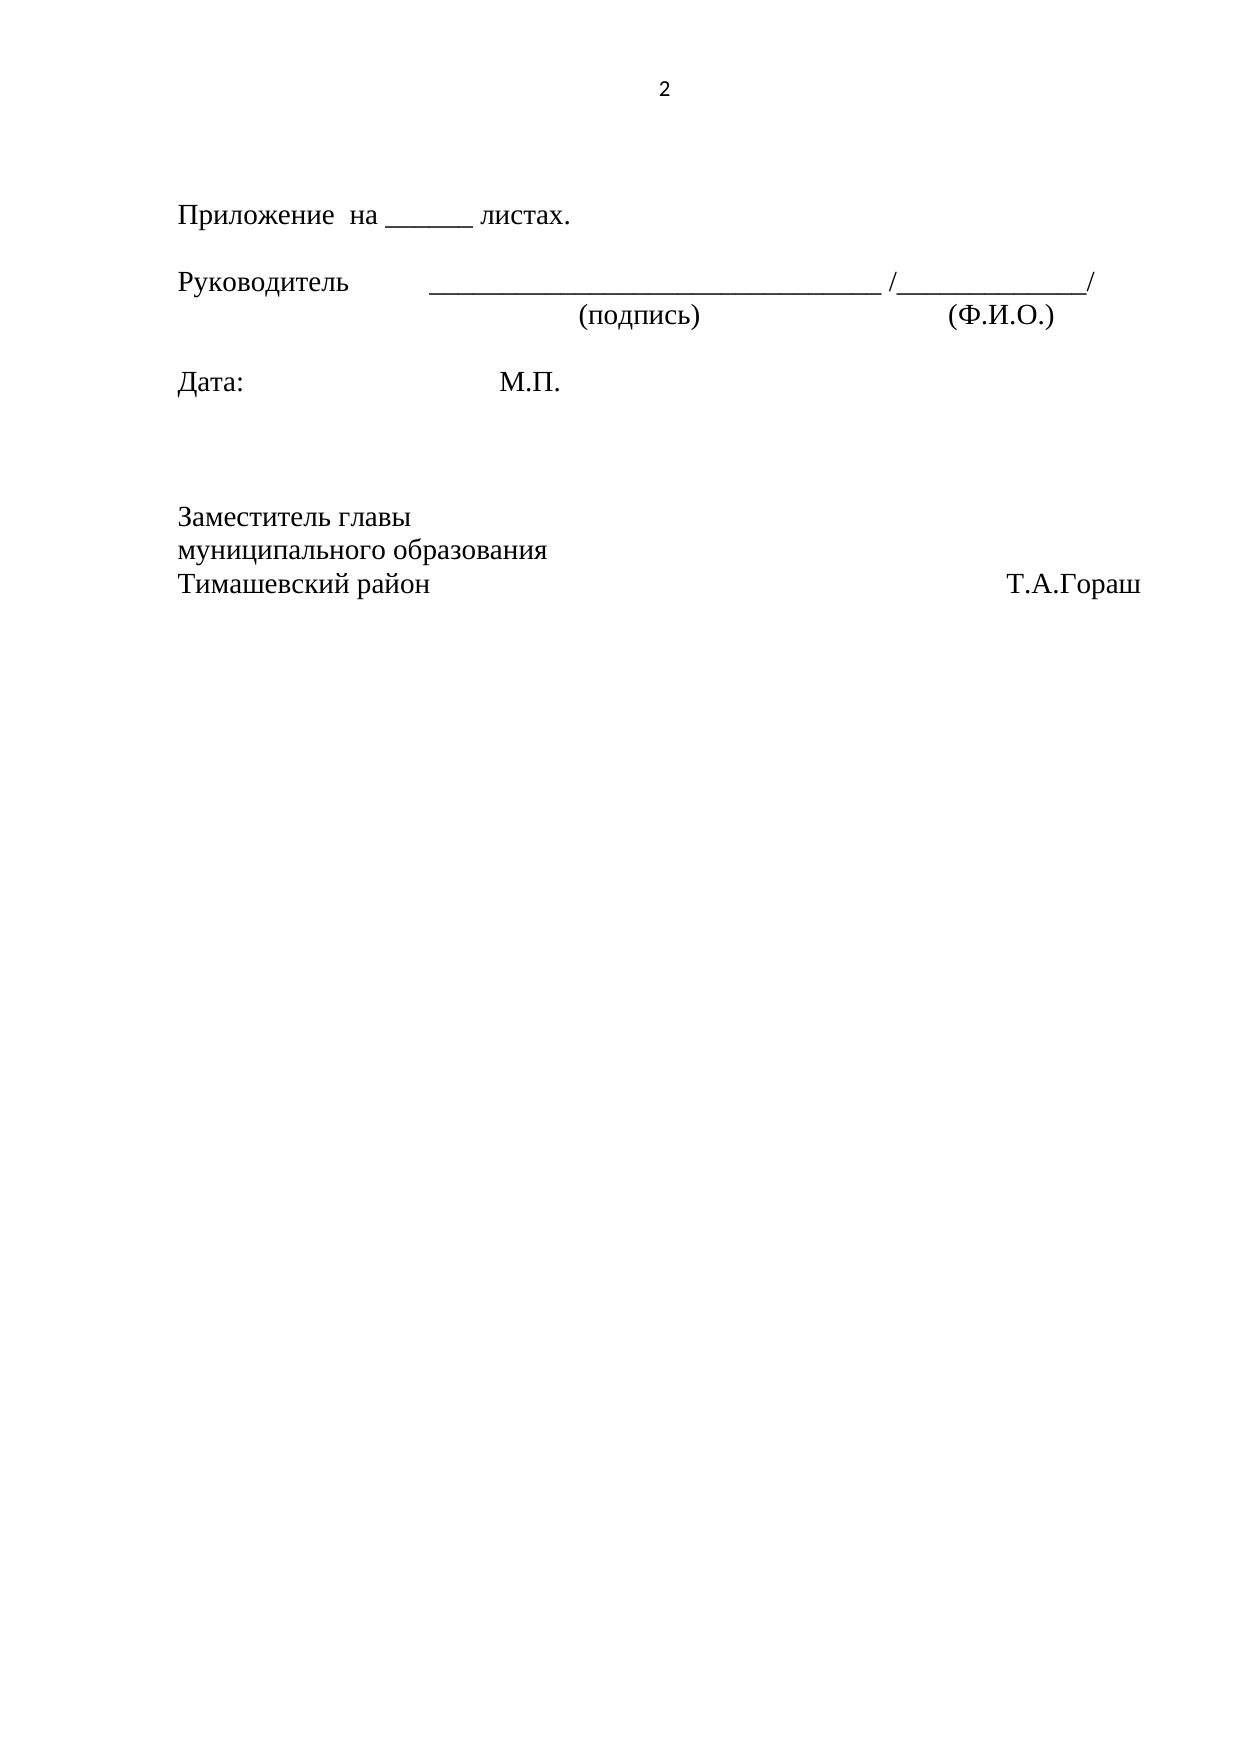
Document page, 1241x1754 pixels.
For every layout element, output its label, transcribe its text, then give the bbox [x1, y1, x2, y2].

text муниципального образования [177, 532, 1152, 566]
text Приложение на ______ листах. [177, 197, 1152, 230]
text Тимашевский район Т.А.Гораш [177, 566, 1152, 599]
text Дата: М.П. [177, 364, 1152, 398]
text Руководитель _______________________________ /_____________/ [177, 264, 1152, 297]
text Заместитель главы [177, 499, 1152, 532]
text (подпись) (Ф.И.О.) [177, 297, 1152, 331]
